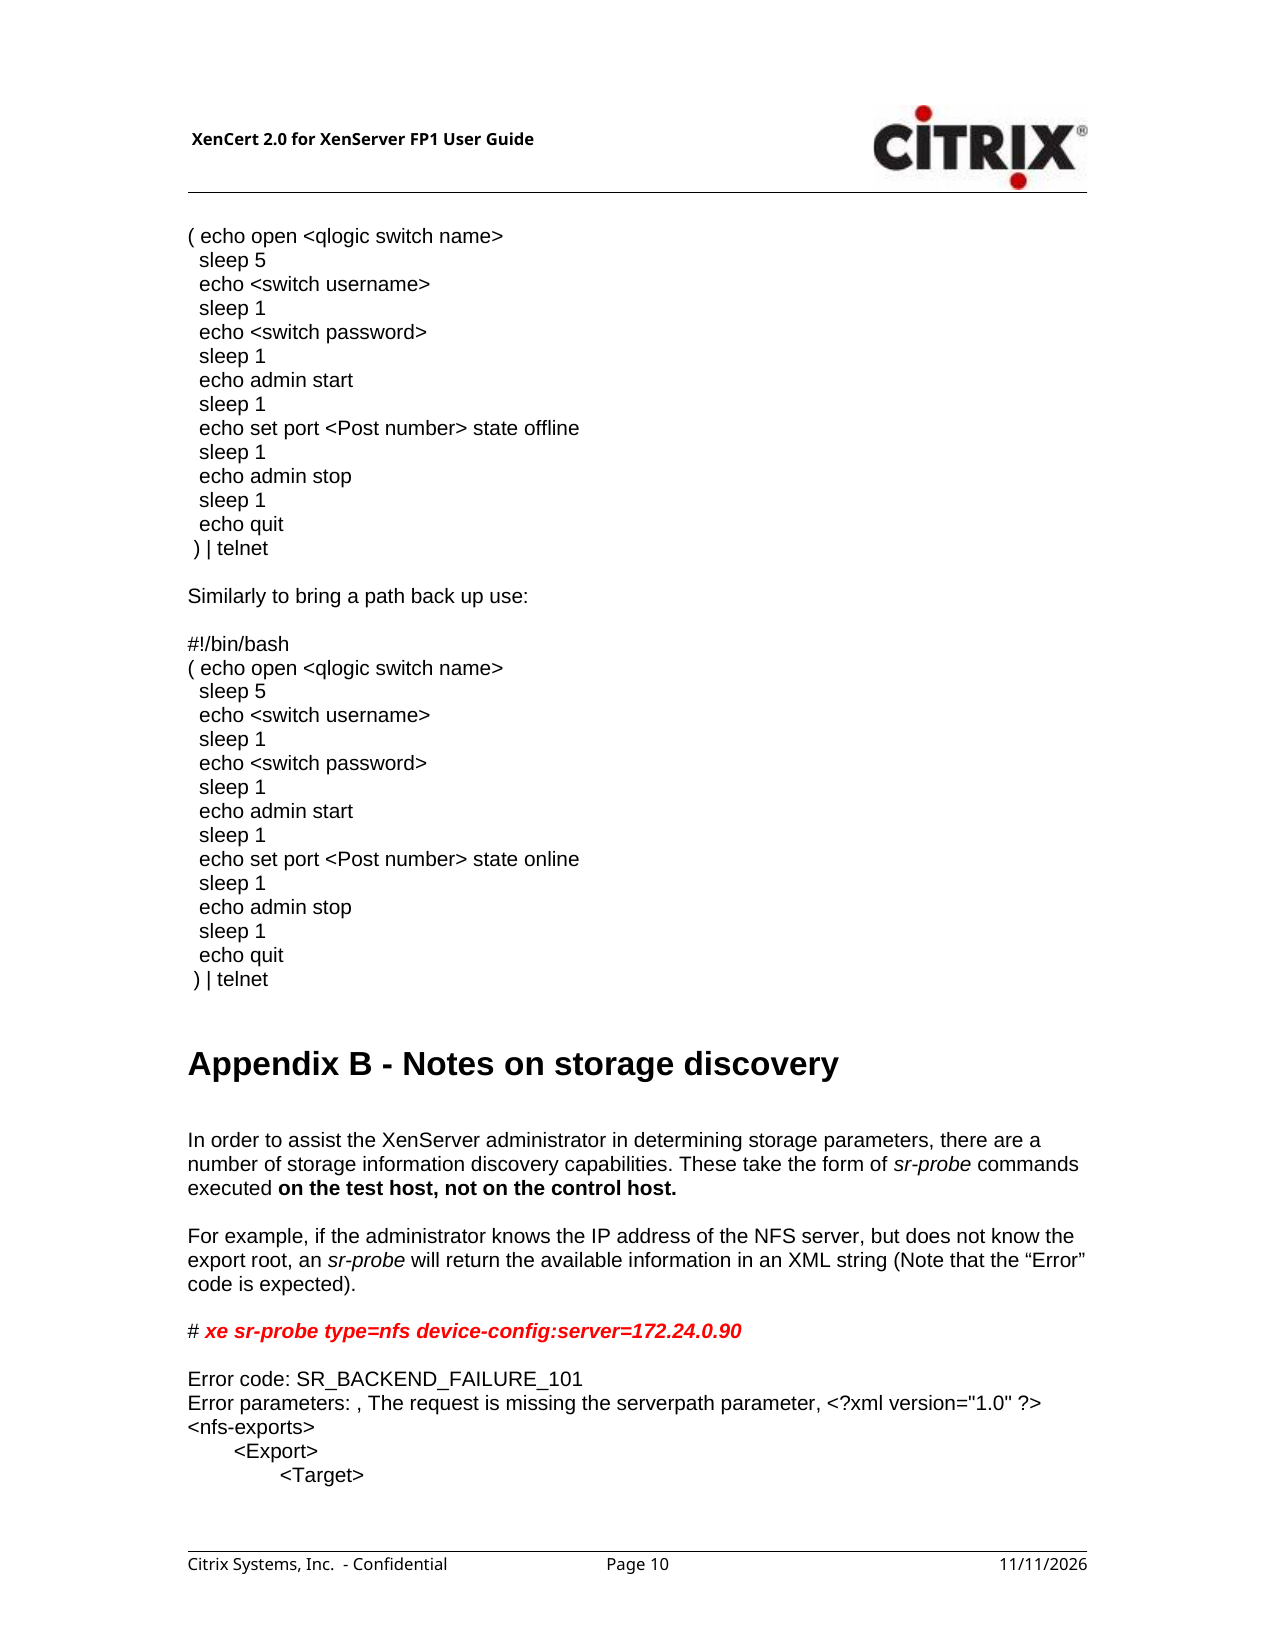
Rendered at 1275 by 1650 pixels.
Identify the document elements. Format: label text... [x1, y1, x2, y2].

text <Target> [187, 1463, 1087, 1487]
text sleep 1 [187, 727, 1087, 751]
text ) | telnet [187, 536, 1087, 559]
text echo admin stop [187, 464, 1087, 488]
text Similarly to bring a path back up use: [187, 583, 1087, 607]
text sleep 1 [187, 344, 1087, 368]
text ) | telnet [187, 967, 1087, 991]
picture [873, 105, 1088, 190]
text Error parameters: , The request is missing the serverpath parameter, <?xml version="1.0" ?> [187, 1391, 1087, 1415]
text sleep 1 [187, 440, 1087, 464]
text echo <switch password> [187, 751, 1087, 775]
text echo admin start [187, 368, 1087, 392]
text sleep 1 [187, 488, 1087, 512]
text Error code: SR_BACKEND_FAILURE_101 [187, 1367, 1087, 1391]
text sleep 1 [187, 871, 1087, 895]
text ( echo open <qlogic switch name> [187, 655, 1087, 679]
text sleep 5 [187, 679, 1087, 703]
text echo <switch username> [187, 272, 1087, 296]
text echo set port <Post number> state online [187, 847, 1087, 871]
text For example, if the administrator knows the IP address of the NFS server, but does not know the export root, an sr-probe will return the available information in an XML string (Note that the “Error” code is expected). [187, 1223, 1087, 1295]
text echo <switch password> [187, 320, 1087, 344]
text <nfs-exports> [187, 1415, 1087, 1439]
text #!/bin/bash [187, 631, 1087, 655]
text <Export> [187, 1439, 1087, 1463]
text sleep 5 [187, 248, 1087, 272]
text echo admin stop [187, 895, 1087, 919]
text echo quit [187, 943, 1087, 967]
text In order to assist the XenServer administrator in determining storage parameters, there are a number of storage information discovery capabilities. These take the form of sr-probe commands executed on the test host, not on the control host. [187, 1128, 1087, 1199]
text sleep 1 [187, 919, 1087, 943]
text echo quit [187, 512, 1087, 536]
text echo admin start [187, 799, 1087, 823]
text ( echo open <qlogic switch name> [187, 224, 1087, 248]
text sleep 1 [187, 296, 1087, 320]
text echo <switch username> [187, 703, 1087, 727]
text echo set port <Post number> state offline [187, 416, 1087, 440]
text sleep 1 [187, 823, 1087, 847]
text sleep 1 [187, 775, 1087, 799]
text # xe sr-probe type=nfs device-config:server=172.24.0.90 [187, 1319, 1087, 1343]
text sleep 1 [187, 392, 1087, 416]
subtitle Appendix B - Notes on storage discovery [187, 1044, 1087, 1083]
